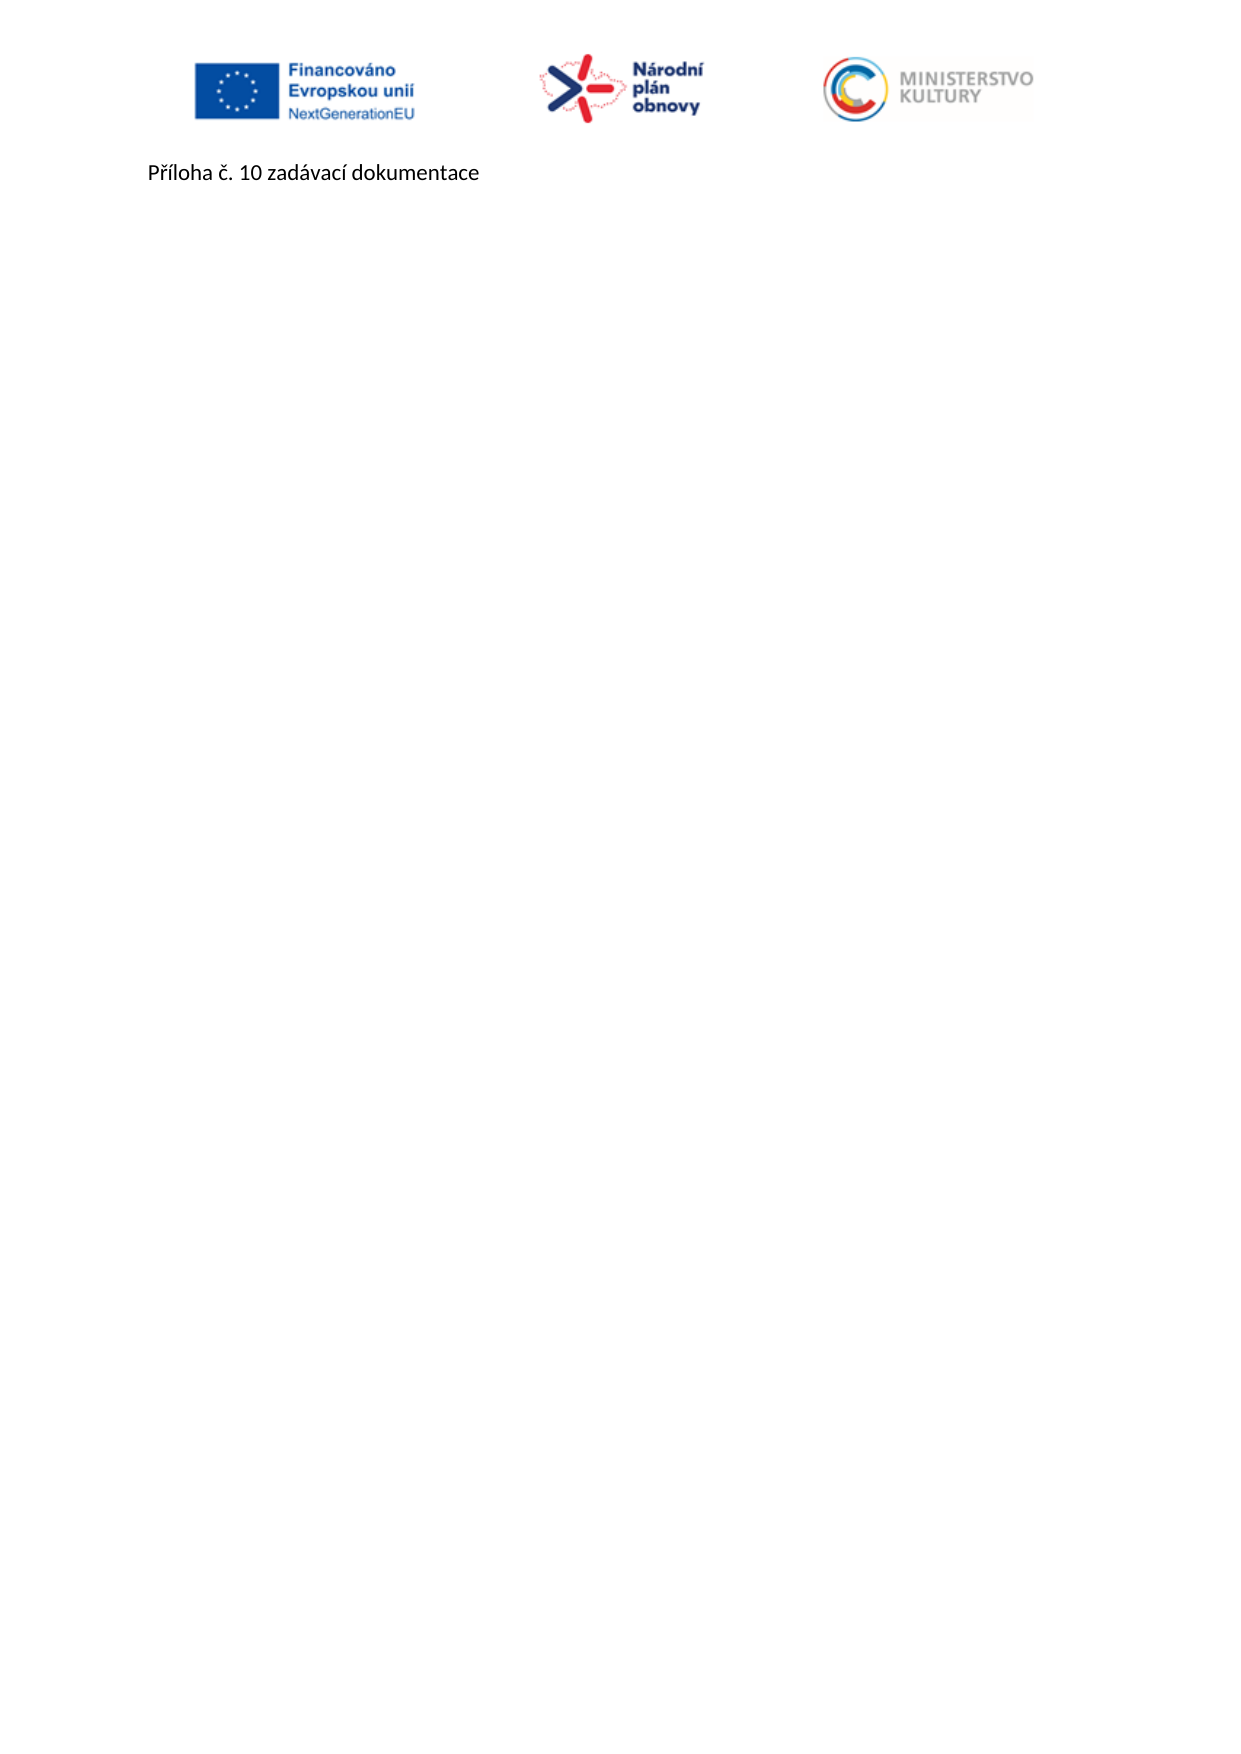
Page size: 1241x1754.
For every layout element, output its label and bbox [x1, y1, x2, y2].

picture [147, 31, 1093, 148]
